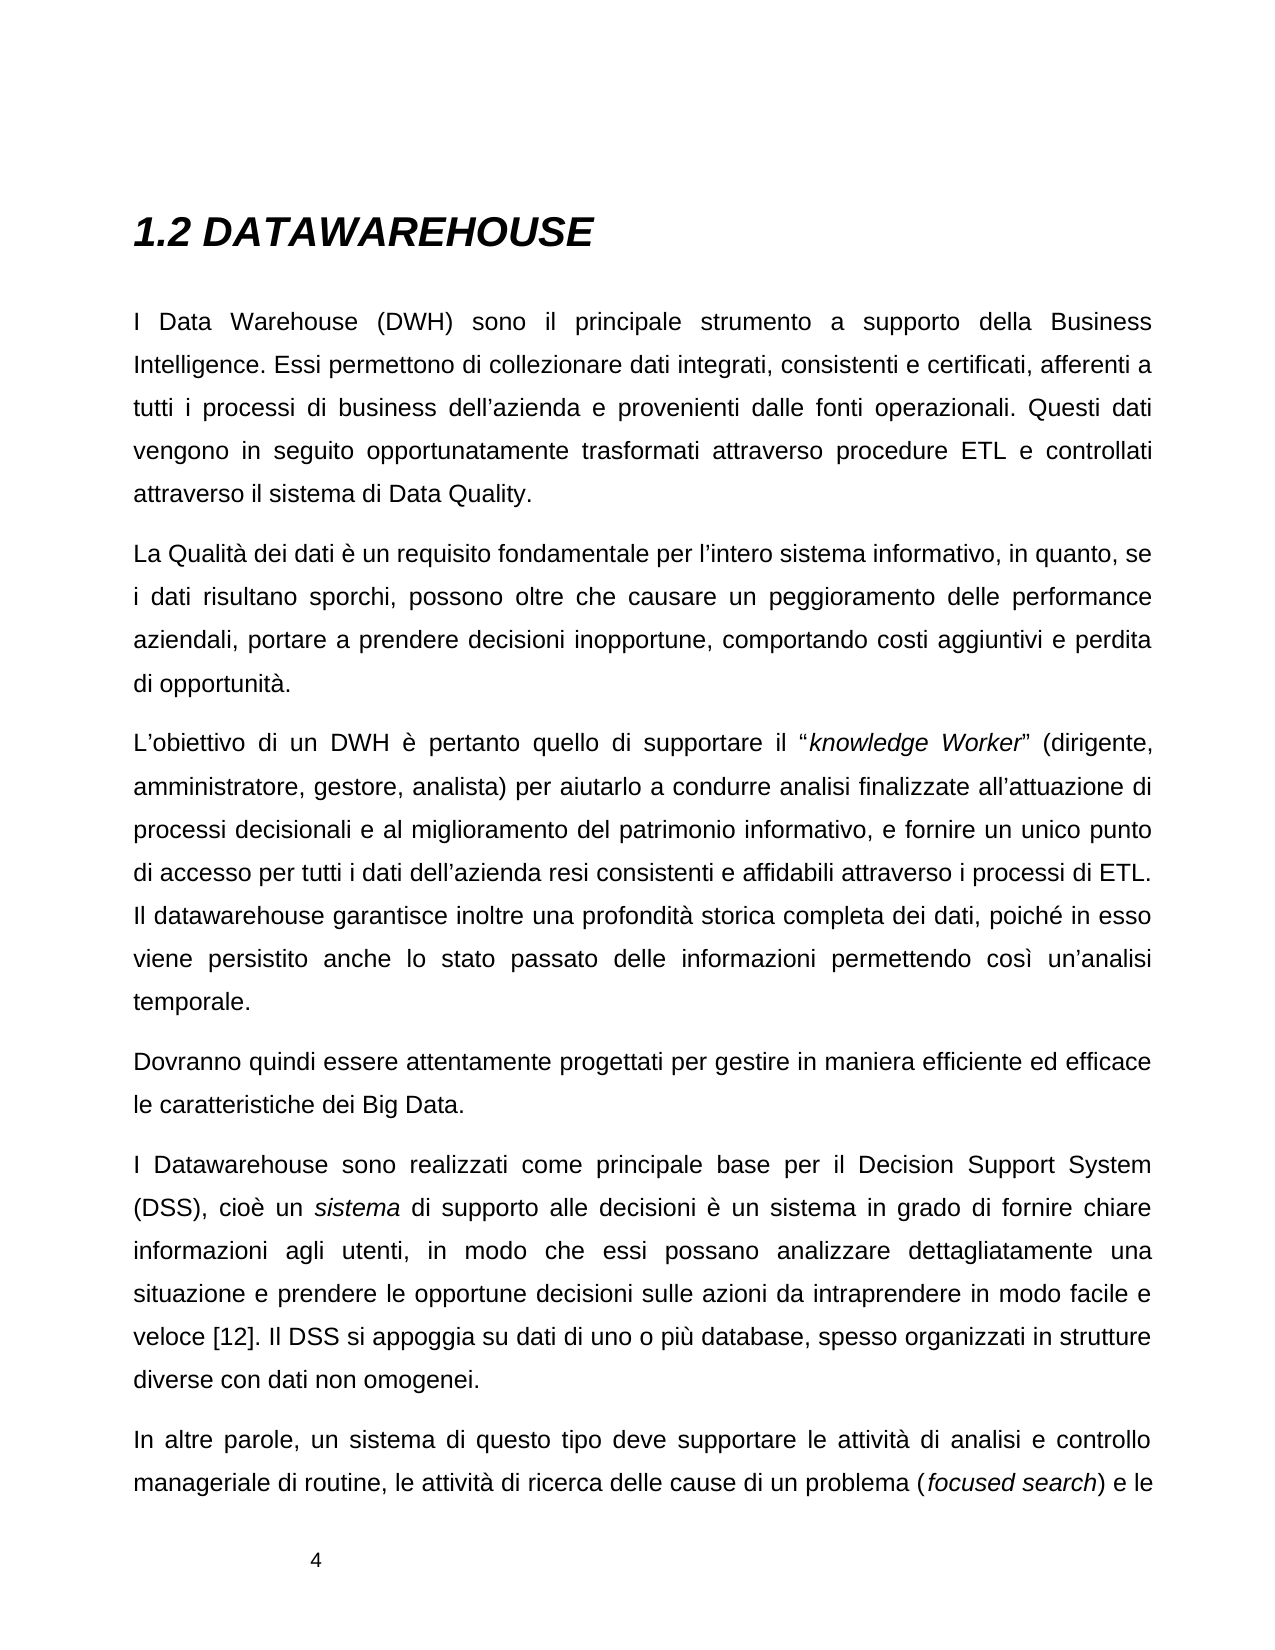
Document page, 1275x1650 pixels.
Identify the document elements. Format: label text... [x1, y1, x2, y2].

text Dovranno quindi essere attentamente progettati per gestire in maniera efficiente ed efficace le caratteristiche dei Big Data. [133, 1047, 1154, 1119]
subtitle 1.2 DATAWAREHOUSE [133, 207, 1154, 255]
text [133, 1425, 1154, 1497]
text La Qualità dei dati è un requisito fondamentale per l’intero sistema informativo, in quanto, se i dati risultano sporchi, possono oltre che causare un peggioramento delle performance aziendali, portare a prendere decisioni inopportune, comportando costi aggiuntivi e perdita di opportunità. [133, 539, 1154, 697]
text L’obiettivo di un DWH è pertanto quello di supportare il “knowledge Worker” (dirigente, amministratore, gestore, analista) per aiutarlo a condurre analisi finalizzate all’attuazione di processi decisionali e al miglioramento del patrimonio informativo, e fornire un unico punto di accesso per tutti i dati dell’azienda resi consistenti e affidabili attraverso i processi di ETL. Il datawarehouse garantisce inoltre una profondità storica completa dei dati, poiché in esso viene persistito anche lo stato passato delle informazioni permettendo così un’analisi temporale. [133, 728, 1154, 1016]
text I Datawarehouse sono realizzati come principale base per il Decision Support System (DSS), cioè un sistema di supporto alle decisioni è un sistema in grado di fornire chiare informazioni agli utenti, in modo che essi possano analizzare dettagliatamente una situazione e prendere le opportune decisioni sulle azioni da intraprendere in modo facile e veloce [12]. Il DSS si appoggia su dati di uno o più database, spesso organizzati in strutture diverse con dati non omogenei. [133, 1150, 1154, 1394]
text I Data Warehouse (DWH) sono il principale strumento a supporto della Business Intelligence. Essi permettono di collezionare dati integrati, consistenti e certificati, afferenti a tutti i processi di business dell’azienda e provenienti dalle fonti operazionali. Questi dati vengono in seguito opportunatamente trasformati attraverso procedure ETL e controllati attraverso il sistema di Data Quality. [133, 307, 1154, 508]
